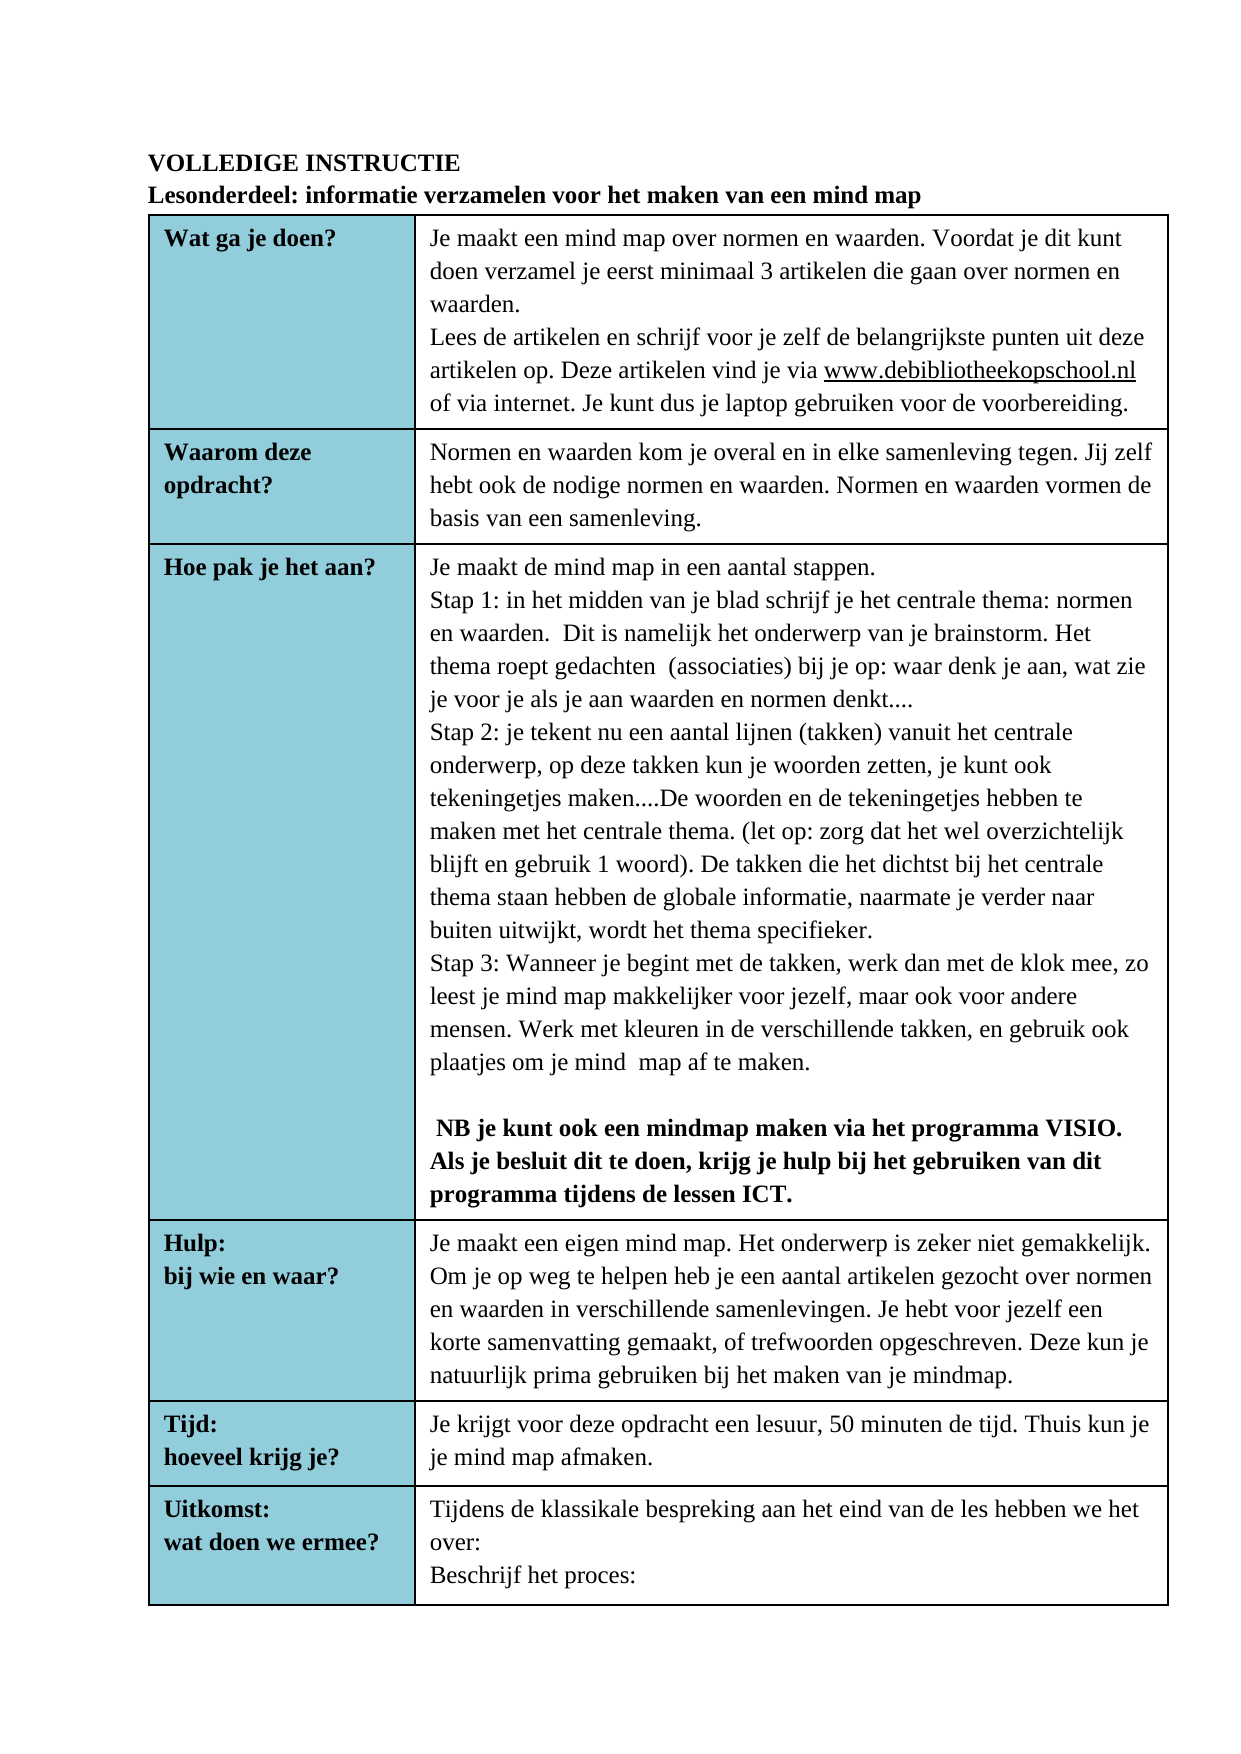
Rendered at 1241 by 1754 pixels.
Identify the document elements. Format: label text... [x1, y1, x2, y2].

table_cell Tijd: hoeveel krijg je? [150, 1402, 414, 1485]
table_header Je maakt een mind map over normen en waarden. Voordat je dit kunt doen verzamel je eerst minimaal 3 artikelen die gaan over normen en waarden. Lees de artikelen en schrijf voor je zelf de belangrijkste punten uit deze artikelen op. Deze artikelen vind je via www.debibliotheekopschool.nl of via internet. Je kunt dus je laptop gebruiken voor de voorbereiding. [416, 216, 1167, 428]
table_cell Hoe pak je het aan? [150, 545, 414, 1219]
table_header Wat ga je doen? [150, 216, 414, 428]
table_cell Je maakt een eigen mind map. Het onderwerp is zeker niet gemakkelijk. Om je op weg te helpen heb je een aantal artikelen gezocht over normen en waarden in verschillende samenlevingen. Je hebt voor jezelf een korte samenvatting gemaakt, of trefwoorden opgeschreven. Deze kun je natuurlijk prima gebruiken bij het maken van je mindmap. [416, 1221, 1167, 1400]
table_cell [416, 1487, 1167, 1604]
text Lesonderdeel: informatie verzamelen voor het maken van een mind map [148, 181, 1093, 209]
table_cell Normen en waarden kom je overal en in elke samenleving tegen. Jij zelf hebt ook de nodige normen en waarden. Normen en waarden vormen de basis van een samenleving. [416, 430, 1167, 543]
table_cell Je maakt de mind map in een aantal stappen. Stap 1: in het midden van je blad schrijf je het centrale thema: normen en waarden. Dit is namelijk het onderwerp van je brainstorm. Het thema roept gedachten (associaties) bij je op: waar denk je aan, wat zie je voor je als je aan waarden en normen denkt.... Stap 2: je tekent nu een aantal lijnen (takken) vanuit het centrale onderwerp, op deze takken kun je woorden zetten, je kunt ook tekeningetjes maken....De woorden en de tekeningetjes hebben te maken met het centrale thema. (let op: zorg dat het wel overzichtelijk blijft en gebruik 1 woord). De takken die het dichtst bij het centrale thema staan hebben de globale informatie, naarmate je verder naar buiten uitwijkt, wordt het thema specifieker. Stap 3: Wanneer je begint met de takken, werk dan met de klok mee, zo leest je mind map makkelijker voor jezelf, maar ook voor andere mensen. Werk met kleuren in de verschillende takken, en gebruik ook plaatjes om je mind map af te maken. NB je kunt ook een mindmap maken via het programma VISIO. Als je besluit dit te doen, krijg je hulp bij het gebruiken van dit programma tijdens de lessen ICT. [416, 545, 1167, 1219]
table_cell Je krijgt voor deze opdracht een lesuur, 50 minuten de tijd. Thuis kun je je mind map afmaken. [416, 1402, 1167, 1485]
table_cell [150, 1487, 414, 1604]
table_cell Hulp: bij wie en waar? [150, 1221, 414, 1400]
table_cell Waarom deze opdracht? [150, 430, 414, 543]
text VOLLEDIGE INSTRUCTIE [148, 148, 1093, 176]
